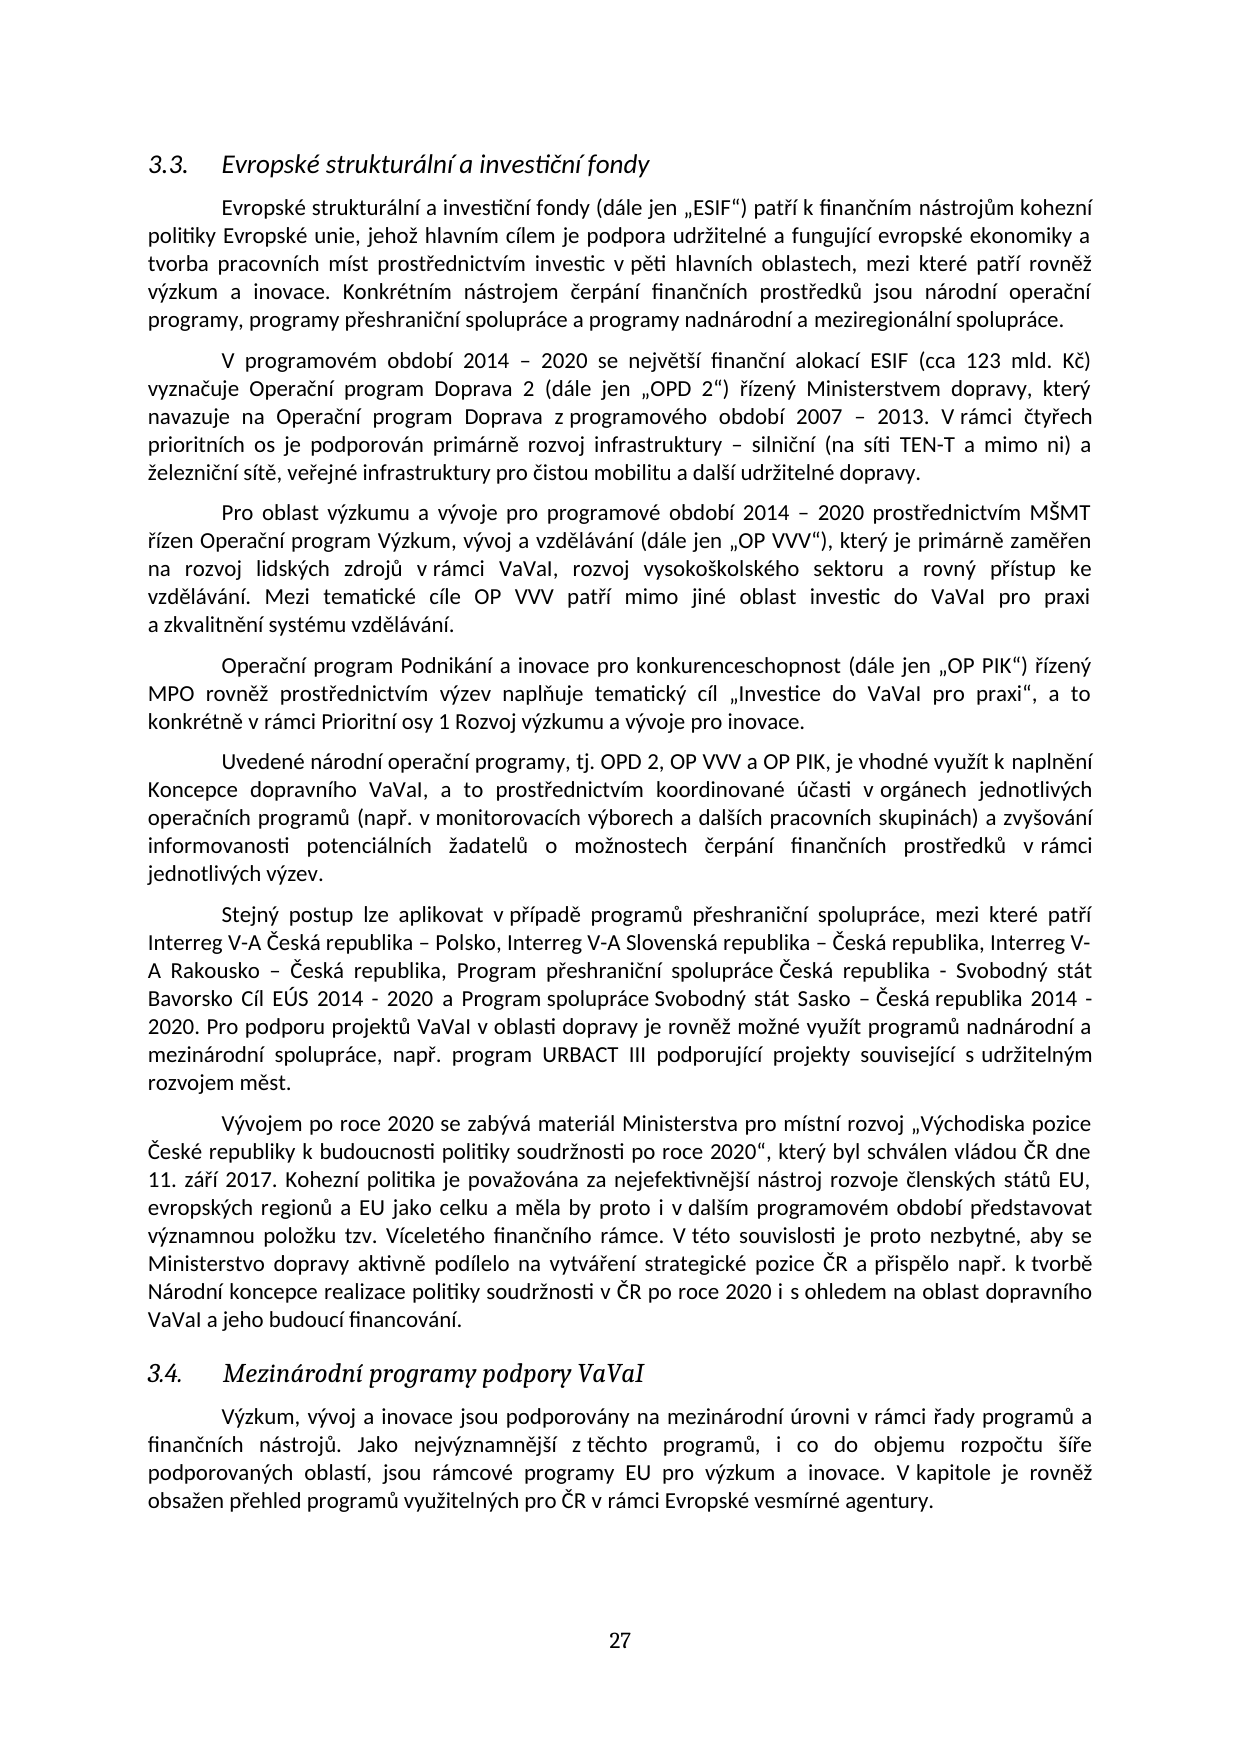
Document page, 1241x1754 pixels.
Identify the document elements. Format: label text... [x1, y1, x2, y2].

subtitle Evropské strukturální a investiční fondy [148, 148, 1093, 181]
text Operační program Podnikání a inovace pro konkurenceschopnost (dále jen „OP PIK“) řízený MPO rovněž prostřednictvím výzev naplňuje tematický cíl „Investice do VaVaI pro praxi“, a to konkrétně v rámci Prioritní osy 1 Rozvoj výzkumu a vývoje pro inovace. [148, 651, 1093, 735]
text Výzkum, vývoj a inovace jsou podporovány na mezinárodní úrovni v rámci řady programů a finančních nástrojů. Jako nejvýznamnější z těchto programů, i co do objemu rozpočtu šíře podporovaných oblastí, jsou rámcové programy EU pro výzkum a inovace. V kapitole je rovněž obsažen přehled programů využitelných pro ČR v rámci Evropské vesmírné agentury. [148, 1402, 1093, 1514]
text Vývojem po roce 2020 se zabývá materiál Ministerstva pro místní rozvoj „Východiska pozice České republiky k budoucnosti politiky soudržnosti po roce 2020“, který byl schválen vládou ČR dne 11. září 2017. Kohezní politika je považována za nejefektivnější nástroj rozvoje členských států EU, evropských regionů a EU jako celku a měla by proto i v dalším programovém období představovat významnou položku tzv. Víceletého finančního rámce. V této souvislosti je proto nezbytné, aby se Ministerstvo dopravy aktivně podílelo na vytváření strategické pozice ČR a přispělo např. k tvorbě Národní koncepce realizace politiky soudržnosti v ČR po roce 2020 i s ohledem na oblast dopravního VaVaI a jeho budoucí financování. [148, 1109, 1093, 1333]
text Evropské strukturální a investiční fondy (dále jen „ESIF“) patří k finančním nástrojům kohezní politiky Evropské unie, jehož hlavním cílem je podpora udržitelné a fungující evropské ekonomiky a tvorba pracovních míst prostřednictvím investic v pěti hlavních oblastech, mezi které patří rovněž výzkum a inovace. Konkrétním nástrojem čerpání finančních prostředků jsou národní operační programy, programy přeshraniční spolupráce a programy nadnárodní a meziregionální spolupráce. [148, 193, 1093, 333]
text Pro oblast výzkumu a vývoje pro programové období 2014 – 2020 prostřednictvím MŠMT řízen Operační program Výzkum, vývoj a vzdělávání (dále jen „OP VVV“), který je primárně zaměřen na rozvoj lidských zdrojů v rámci VaVaI, rozvoj vysokoškolského sektoru a rovný přístup ke vzdělávání. Mezi tematické cíle OP VVV patří mimo jiné oblast investic do VaVaI pro praxi a zkvalitnění systému vzdělávání. [148, 498, 1093, 638]
subtitle Mezinárodní programy podpory VaVaI [148, 1358, 1093, 1389]
text Uvedené národní operační programy, tj. OPD 2, OP VVV a OP PIK, je vhodné využít k naplnění Koncepce dopravního VaVaI, a to prostřednictvím koordinované účasti v orgánech jednotlivých operačních programů (např. v monitorovacích výborech a dalších pracovních skupinách) a zvyšování informovanosti potenciálních žadatelů o možnostech čerpání finančních prostředků v rámci jednotlivých výzev. [148, 747, 1093, 888]
text V programovém období 2014 – 2020 se největší finanční alokací ESIF (cca 123 mld. Kč) vyznačuje Operační program Doprava 2 (dále jen „OPD 2“) řízený Ministerstvem dopravy, který navazuje na Operační program Doprava z programového období 2007 – 2013. V rámci čtyřech prioritních os je podporován primárně rozvoj infrastruktury – silniční (na síti TEN-T a mimo ni) a železniční sítě, veřejné infrastruktury pro čistou mobilitu a další udržitelné dopravy. [148, 346, 1093, 486]
text Stejný postup lze aplikovat v případě programů přeshraniční spolupráce, mezi které patří Interreg V-A Česká republika – Polsko, Interreg V-A Slovenská republika – Česká republika, Interreg V-A Rakousko – Česká republika, Program přeshraniční spolupráce Česká republika - Svobodný stát Bavorsko Cíl EÚS 2014 - 2020 a Program spolupráce Svobodný stát Sasko – Česká republika 2014 - 2020. Pro podporu projektů VaVaI v oblasti dopravy je rovněž možné využít programů nadnárodní a mezinárodní spolupráce, např. program URBACT III podporující projekty související s udržitelným rozvojem měst. [148, 900, 1093, 1096]
